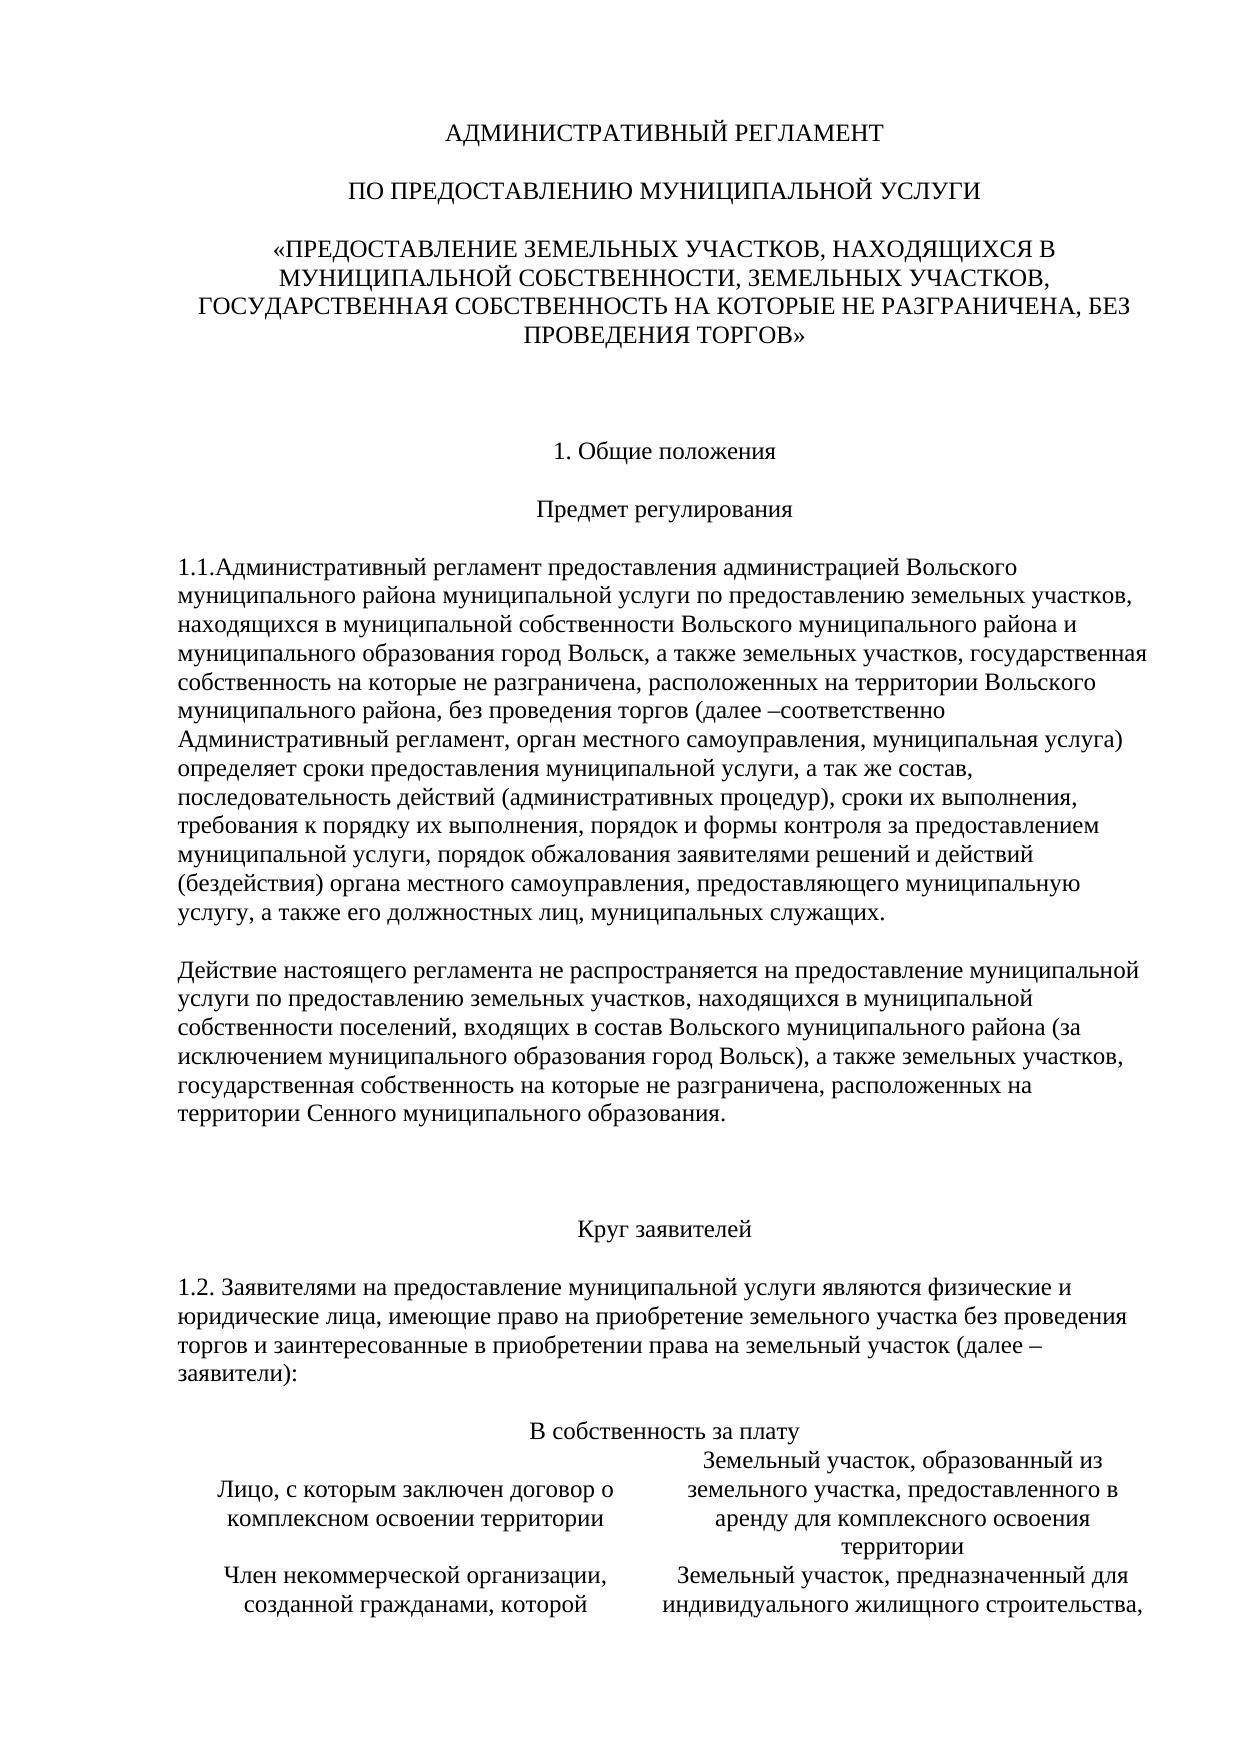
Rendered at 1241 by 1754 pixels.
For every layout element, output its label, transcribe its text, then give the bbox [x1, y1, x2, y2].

text «ПРЕДОСТАВЛЕНИЕ ЗЕМЕЛЬНЫХ УЧАСТКОВ, НАХОДЯЩИХСЯ В МУНИЦИПАЛЬНОЙ СОБСТВЕННОСТИ, ЗЕМЕЛЬНЫХ УЧАСТКОВ, ГОСУДАРСТВЕННАЯ СОБСТВЕННОСТЬ НА КОТОРЫЕ НЕ РАЗГРАНИЧЕНА, БЕЗ ПРОВЕДЕНИЯ ТОРГОВ» [177, 234, 1152, 349]
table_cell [654, 1560, 1152, 1618]
table_cell Лицо, с которым заключен договор о комплексном освоении территории [177, 1445, 653, 1560]
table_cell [177, 1560, 653, 1618]
text Предмет регулирования [177, 494, 1152, 523]
text 1.2. Заявителями на предоставление муниципальной услуги являются физические и юридические лица, имеющие право на приобретение земельного участка без проведения торгов и заинтересованные в приобретении права на земельный участок (далее – заявители): [177, 1272, 1152, 1387]
table_header В собственность за плату [177, 1416, 1152, 1445]
table_cell Земельный участок, образованный из земельного участка, предоставленного в аренду для комплексного освоения территории [654, 1445, 1152, 1560]
text 1. Общие положения [177, 436, 1152, 465]
text ПО ПРЕДОСТАВЛЕНИЮ МУНИЦИПАЛЬНОЙ УСЛУГИ [177, 176, 1152, 205]
text АДМИНИСТРАТИВНЫЙ РЕГЛАМЕНТ [177, 118, 1152, 147]
text Круг заявителей [177, 1214, 1152, 1243]
text Действие настоящего регламента не распространяется на предоставление муниципальной услуги по предоставлению земельных участков, находящихся в муниципальной собственности поселений, входящих в состав Вольского муниципального района (за исключением муниципального образования город Вольск), а также земельных участков, государственная собственность на которые не разграничена, расположенных на территории Сенного муниципального образования. [177, 955, 1152, 1127]
text 1.1.Административный регламент предоставления администрацией Вольского муниципального района муниципальной услуги по предоставлению земельных участков, находящихся в муниципальной собственности Вольского муниципального района и муниципального образования город Вольск, а также земельных участков, государственная собственность на которые не разграничена, расположенных на территории Вольского муниципального района, без проведения торгов (далее –соответственно Административный регламент, орган местного самоуправления, муниципальная услуга) определяет сроки предоставления муниципальной услуги, а так же состав, последовательность действий (административных процедур), сроки их выполнения, требования к порядку их выполнения, порядок и формы контроля за предоставлением муниципальной услуги, порядок обжалования заявителями решений и действий (бездействия) органа местного самоуправления, предоставляющего муниципальную услугу, а также его должностных лиц, муниципальных служащих. [177, 552, 1152, 926]
